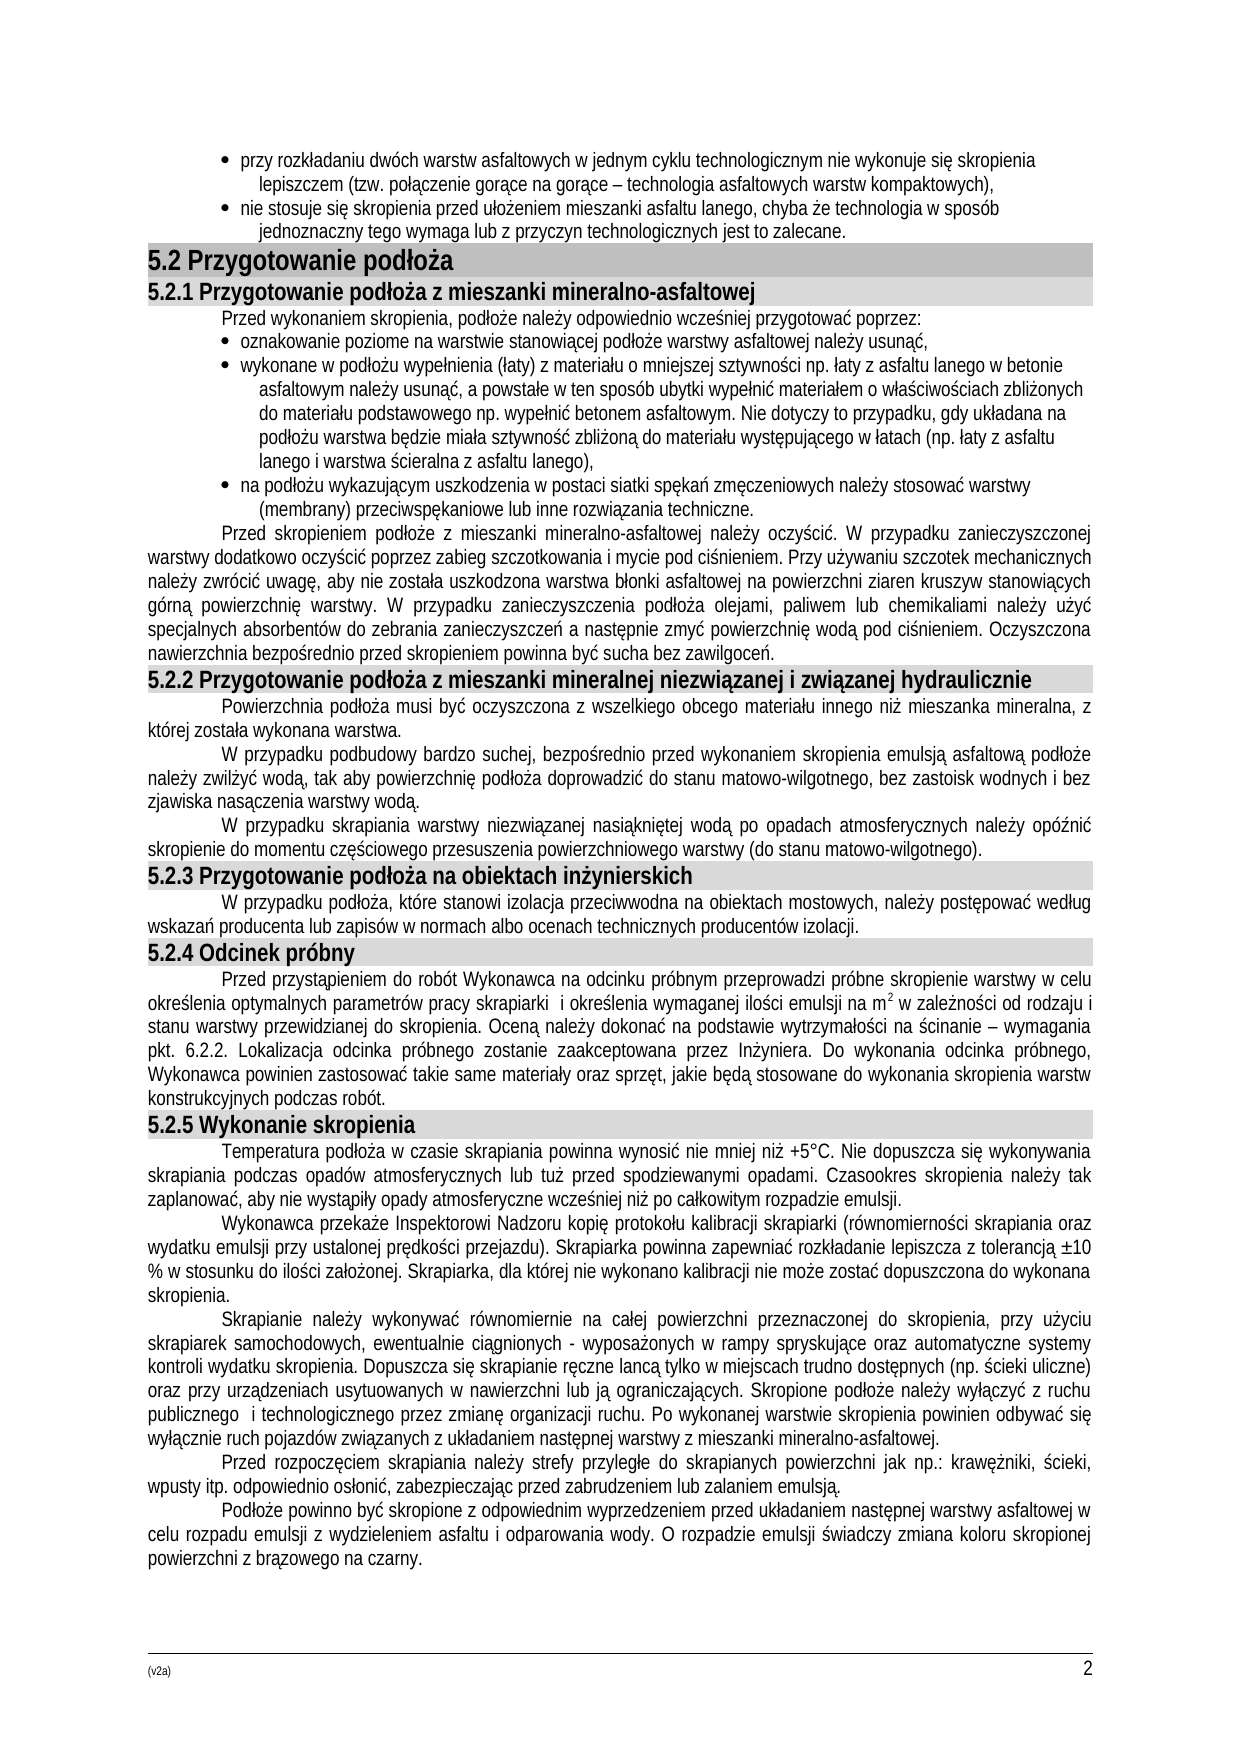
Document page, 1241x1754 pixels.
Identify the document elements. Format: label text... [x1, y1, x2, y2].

subtitle przy rozkładaniu dwóch warstw asfaltowych w jednym cyklu technologicznym nie wykonuje się skropienia lepiszczem (tzw. połączenie gorące na gorące – technologia asfaltowych warstw kompaktowych), [221, 148, 1093, 196]
subtitle oznakowanie poziome na warstwie stanowiącej podłoże warstwy asfaltowej należy usunąć, [221, 329, 1093, 353]
subtitle 5.2.2 Przygotowanie podłoża z mieszanki mineralnej niezwiązanej i związanej hydraulicznie [148, 665, 1093, 693]
text Podłoże powinno być skropione z odpowiednim wyprzedzeniem przed układaniem następnej warstwy asfaltowej w celu rozpadu emulsji z wydzieleniem asfaltu i odparowania wody. O rozpadzie emulsji świadczy zmiana koloru skropionej powierzchni z brązowego na czarny. [148, 1498, 1093, 1570]
text Temperatura podłoża w czasie skrapiania powinna wynosić nie mniej niż +5°C. Nie dopuszcza się wykonywania skrapiania podczas opadów atmosferycznych lub tuż przed spodziewanymi opadami. Czasookres skropienia należy tak zaplanować, aby nie wystąpiły opady atmosferyczne wcześniej niż po całkowitym rozpadzie emulsji. [148, 1139, 1093, 1211]
subtitle 5.2.1 Przygotowanie podłoża z mieszanki mineralno-asfaltowej [148, 277, 1093, 306]
subtitle 5.2 Przygotowanie podłoża [148, 243, 1093, 277]
text W przypadku podbudowy bardzo suchej, bezpośrednio przed wykonaniem skropienia emulsją asfaltową podłoże należy zwilżyć wodą, tak aby powierzchnię podłoża doprowadzić do stanu matowo-wilgotnego, bez zastoisk wodnych i bez zjawiska nasączenia warstwy wodą. [148, 741, 1093, 813]
subtitle 5.2.5 Wykonanie skropienia [148, 1110, 1093, 1139]
subtitle wykonane w podłożu wypełnienia (łaty) z materiału o mniejszej sztywności np. łaty z asfaltu lanego w betonie asfaltowym należy usunąć, a powstałe w ten sposób ubytki wypełnić materiałem o właściwościach zbliżonych do materiału podstawowego np. wypełnić betonem asfaltowym. Nie dotyczy to przypadku, gdy układana na podłożu warstwa będzie miała sztywność zbliżoną do materiału występującego w łatach (np. łaty z asfaltu lanego i warstwa ścieralna z asfaltu lanego), [221, 353, 1093, 473]
text Wykonawca przekaże Inspektorowi Nadzoru kopię protokołu kalibracji skrapiarki (równomierności skrapiania oraz wydatku emulsji przy ustalonej prędkości przejazdu). Skrapiarka powinna zapewniać rozkładanie lepiszcza z tolerancją ±10 % w stosunku do ilości założonej. Skrapiarka, dla której nie wykonano kalibracji nie może zostać dopuszczona do wykonana skropienia. [148, 1211, 1093, 1307]
subtitle 5.2.3 Przygotowanie podłoża na obiektach inżynierskich [148, 861, 1093, 890]
subtitle na podłożu wykazującym uszkodzenia w postaci siatki spękań zmęczeniowych należy stosować warstwy (membrany) przeciwspękaniowe lub inne rozwiązania techniczne. [221, 473, 1093, 521]
text Przed skropieniem podłoże z mieszanki mineralno-asfaltowej należy oczyścić. W przypadku zanieczyszczonej warstwy dodatkowo oczyścić poprzez zabieg szczotkowania i mycie pod ciśnieniem. Przy używaniu szczotek mechanicznych należy zwrócić uwagę, aby nie została uszkodzona warstwa błonki asfaltowej na powierzchni ziaren kruszyw stanowiących górną powierzchnię warstwy. W przypadku zanieczyszczenia podłoża olejami, paliwem lub chemikaliami należy użyć specjalnych absorbentów do zebrania zanieczyszczeń a następnie zmyć powierzchnię wodą pod ciśnieniem. Oczyszczona nawierzchnia bezpośrednio przed skropieniem powinna być sucha bez zawilgoceń. [148, 521, 1093, 665]
subtitle 5.2.4 Odcinek próbny [148, 938, 1093, 966]
text Przed rozpoczęciem skrapiania należy strefy przyległe do skrapianych powierzchni jak np.: krawężniki, ścieki, wpusty itp. odpowiednio osłonić, zabezpieczając przed zabrudzeniem lub zalaniem emulsją. [148, 1450, 1093, 1498]
text Przed przystąpieniem do robót Wykonawca na odcinku próbnym przeprowadzi próbne skropienie warstwy w celu określenia optymalnych parametrów pracy skrapiarki i określenia wymaganej ilości emulsji na m2 w zależności od rodzaju i stanu warstwy przewidzianej do skropienia. Oceną należy dokonać na podstawie wytrzymałości na ścinanie – wymagania pkt. 6.2.2. Lokalizacja odcinka próbnego zostanie zaakceptowana przez Inżyniera. Do wykonania odcinka próbnego, Wykonawca powinien zastosować takie same materiały oraz sprzęt, jakie będą stosowane do wykonania skropienia warstw konstrukcyjnych podczas robót. [148, 966, 1093, 1110]
text W przypadku skrapiania warstwy niezwiązanej nasiąkniętej wodą po opadach atmosferycznych należy opóźnić skropienie do momentu częściowego przesuszenia powierzchniowego warstwy (do stanu matowo-wilgotnego). [148, 813, 1093, 861]
text Przed wykonaniem skropienia, podłoże należy odpowiednio wcześniej przygotować poprzez: [148, 306, 1093, 329]
text Powierzchnia podłoża musi być oczyszczona z wszelkiego obcego materiału innego niż mieszanka mineralna, z której została wykonana warstwa. [148, 693, 1093, 741]
text W przypadku podłoża, które stanowi izolacja przeciwwodna na obiektach mostowych, należy postępować według wskazań producenta lub zapisów w normach albo ocenach technicznych producentów izolacji. [148, 890, 1093, 938]
text Skrapianie należy wykonywać równomiernie na całej powierzchni przeznaczonej do skropienia, przy użyciu skrapiarek samochodowych, ewentualnie ciągnionych - wyposażonych w rampy spryskujące oraz automatyczne systemy kontroli wydatku skropienia. Dopuszcza się skrapianie ręczne lancą tylko w miejscach trudno dostępnych (np. ścieki uliczne) oraz przy urządzeniach usytuowanych w nawierzchni lub ją ograniczających. Skropione podłoże należy wyłączyć z ruchu publicznego i technologicznego przez zmianę organizacji ruchu. Po wykonanej warstwie skropienia powinien odbywać się wyłącznie ruch pojazdów związanych z układaniem następnej warstwy z mieszanki mineralno-asfaltowej. [148, 1307, 1093, 1450]
subtitle nie stosuje się skropienia przed ułożeniem mieszanki asfaltu lanego, chyba że technologia w sposób jednoznaczny tego wymaga lub z przyczyn technologicznych jest to zalecane. [221, 196, 1093, 243]
